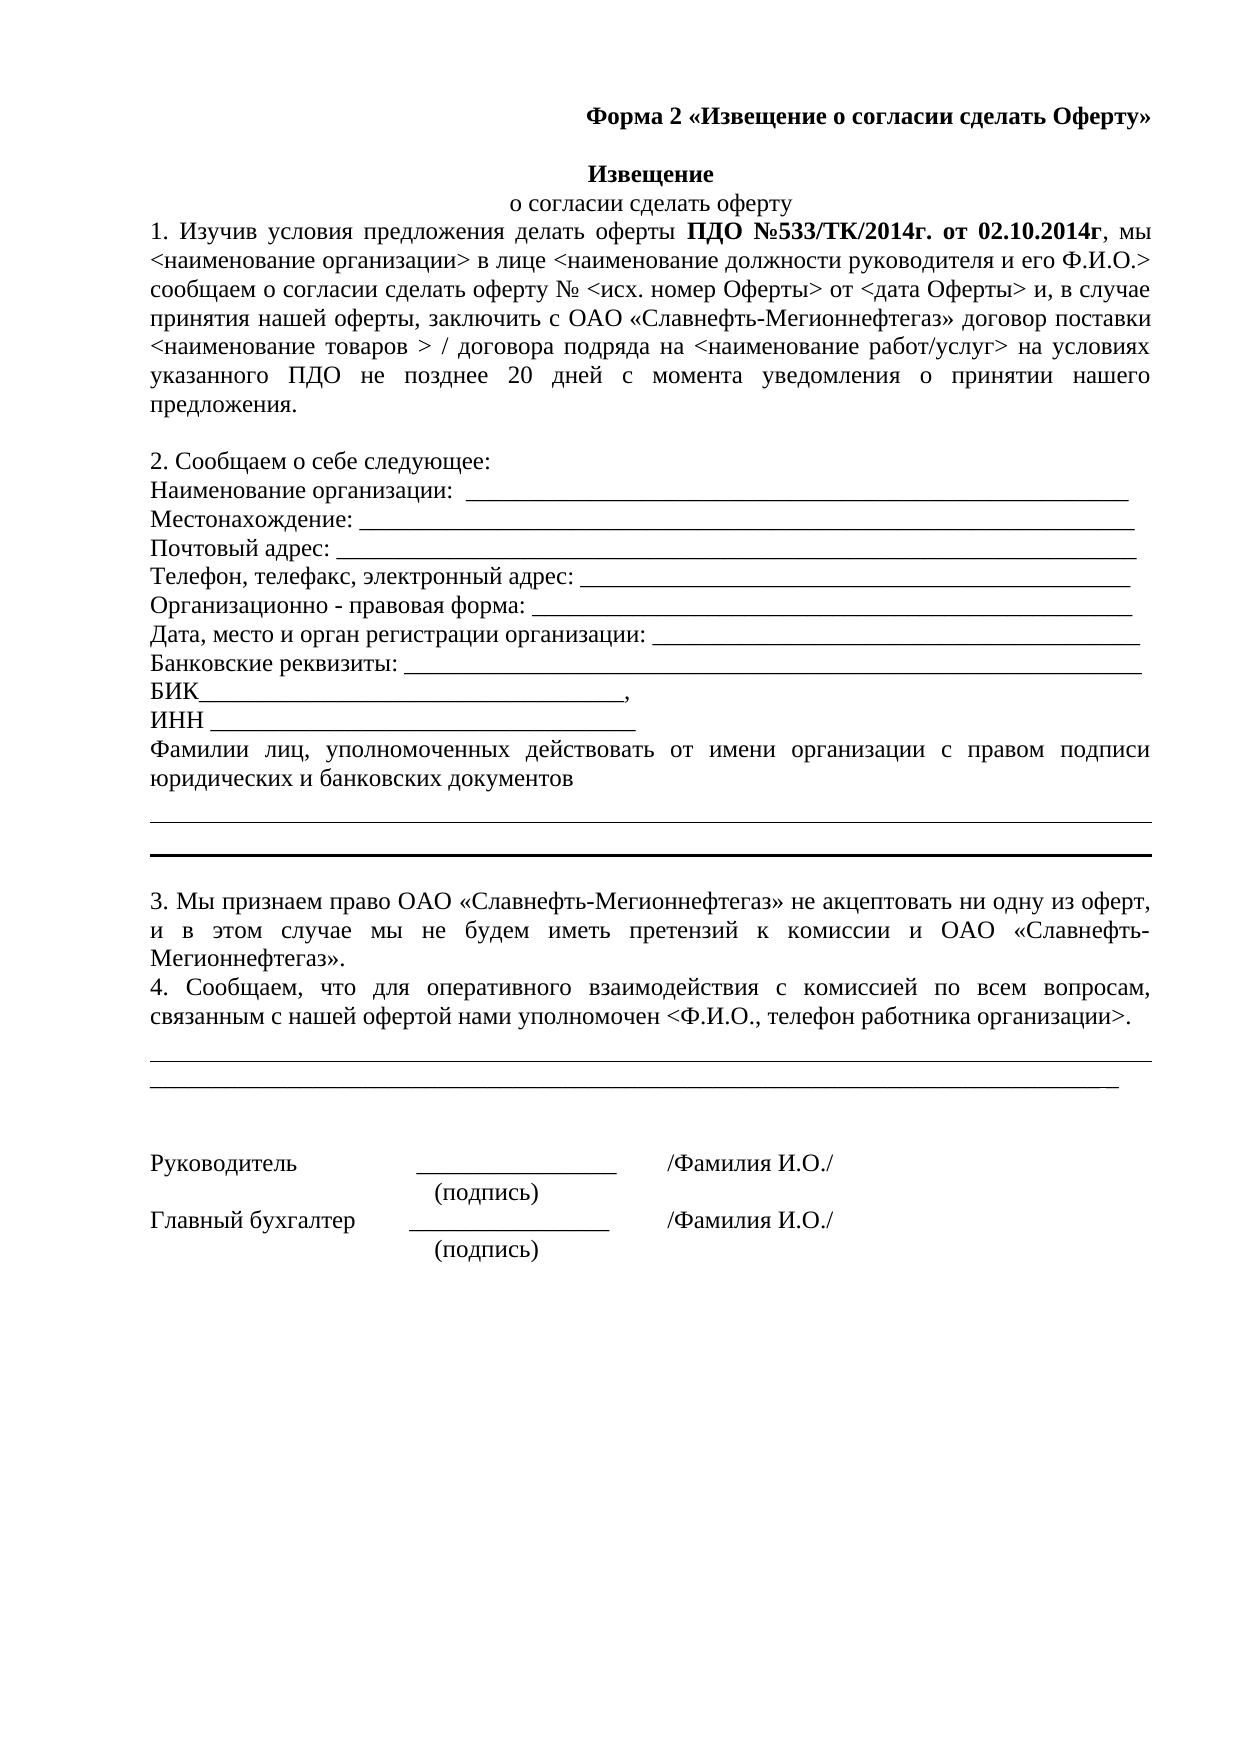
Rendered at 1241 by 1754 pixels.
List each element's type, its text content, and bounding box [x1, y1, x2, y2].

text 4. Сообщаем, что для оперативного взаимодействия с комиссией по всем вопросам, связанным с нашей офертой нами уполномочен <Ф.И.О., телефон работника организации>. [150, 972, 1152, 1030]
text ИНН __________________________________ [150, 705, 1152, 734]
text Фамилии лиц, уполномоченных действовать от имени организации с правом подписи юридических и банковских документов [150, 734, 1152, 791]
text 3. Мы признаем право ОАО «Славнефть-Мегионнефтегаз» не акцептовать ни одну из оферт, и в этом случае мы не будем иметь претензий к комиссии и ОАО «Славнефть-Мегионнефтегаз». [150, 886, 1152, 972]
text о согласии сделать оферту [150, 188, 1152, 216]
text Главный бухгалтер ________________ /Фамилия И.О./ [150, 1205, 1152, 1234]
text 1. Изучив условия предложения делать оферты ПДО №533/ТК/2014г. от 02.10.2014г, мы <наименование организации> в лице <наименование должности руководителя и его Ф.И.О.> сообщаем о согласии сделать оферту № <исх. номер Оферты> от <дата Оферты> и, в случае принятия нашей оферты, заключить с ОАО «Славнефть-Мегионнефтегаз» договор поставки <наименование товаров > / договора подряда на <наименование работ/услуг> на условиях указанного ПДО не позднее 20 дней с момента уведомления о принятии нашего предложения. [150, 216, 1152, 418]
text Местонахождение: ______________________________________________________________ [150, 504, 1152, 533]
text Извещение [150, 159, 1152, 188]
text 2. Сообщаем о себе следующее: [150, 446, 1152, 475]
text Наименование организации: _____________________________________________________ [150, 475, 1152, 504]
text Форма 2 «Извещение о согласии сделать Оферту» [150, 101, 1152, 130]
text Дата, место и орган регистрации организации: _______________________________________ [150, 619, 1152, 648]
text БИК__________________________________, [150, 676, 1152, 705]
text (подпись) [150, 1234, 1152, 1263]
text ____________________________________________________________________________ _ [150, 1062, 1152, 1090]
text Телефон, телефакс, электронный адрес: ____________________________________________ [150, 561, 1152, 590]
text Организационно - правовая форма: ________________________________________________ [150, 590, 1152, 619]
text Банковские реквизиты: ___________________________________________________________ [150, 648, 1152, 676]
text (подпись) [150, 1177, 1152, 1205]
text Почтовый адрес: ________________________________________________________________ [150, 533, 1152, 561]
text Руководитель ________________ /Фамилия И.О./ [150, 1148, 1152, 1177]
